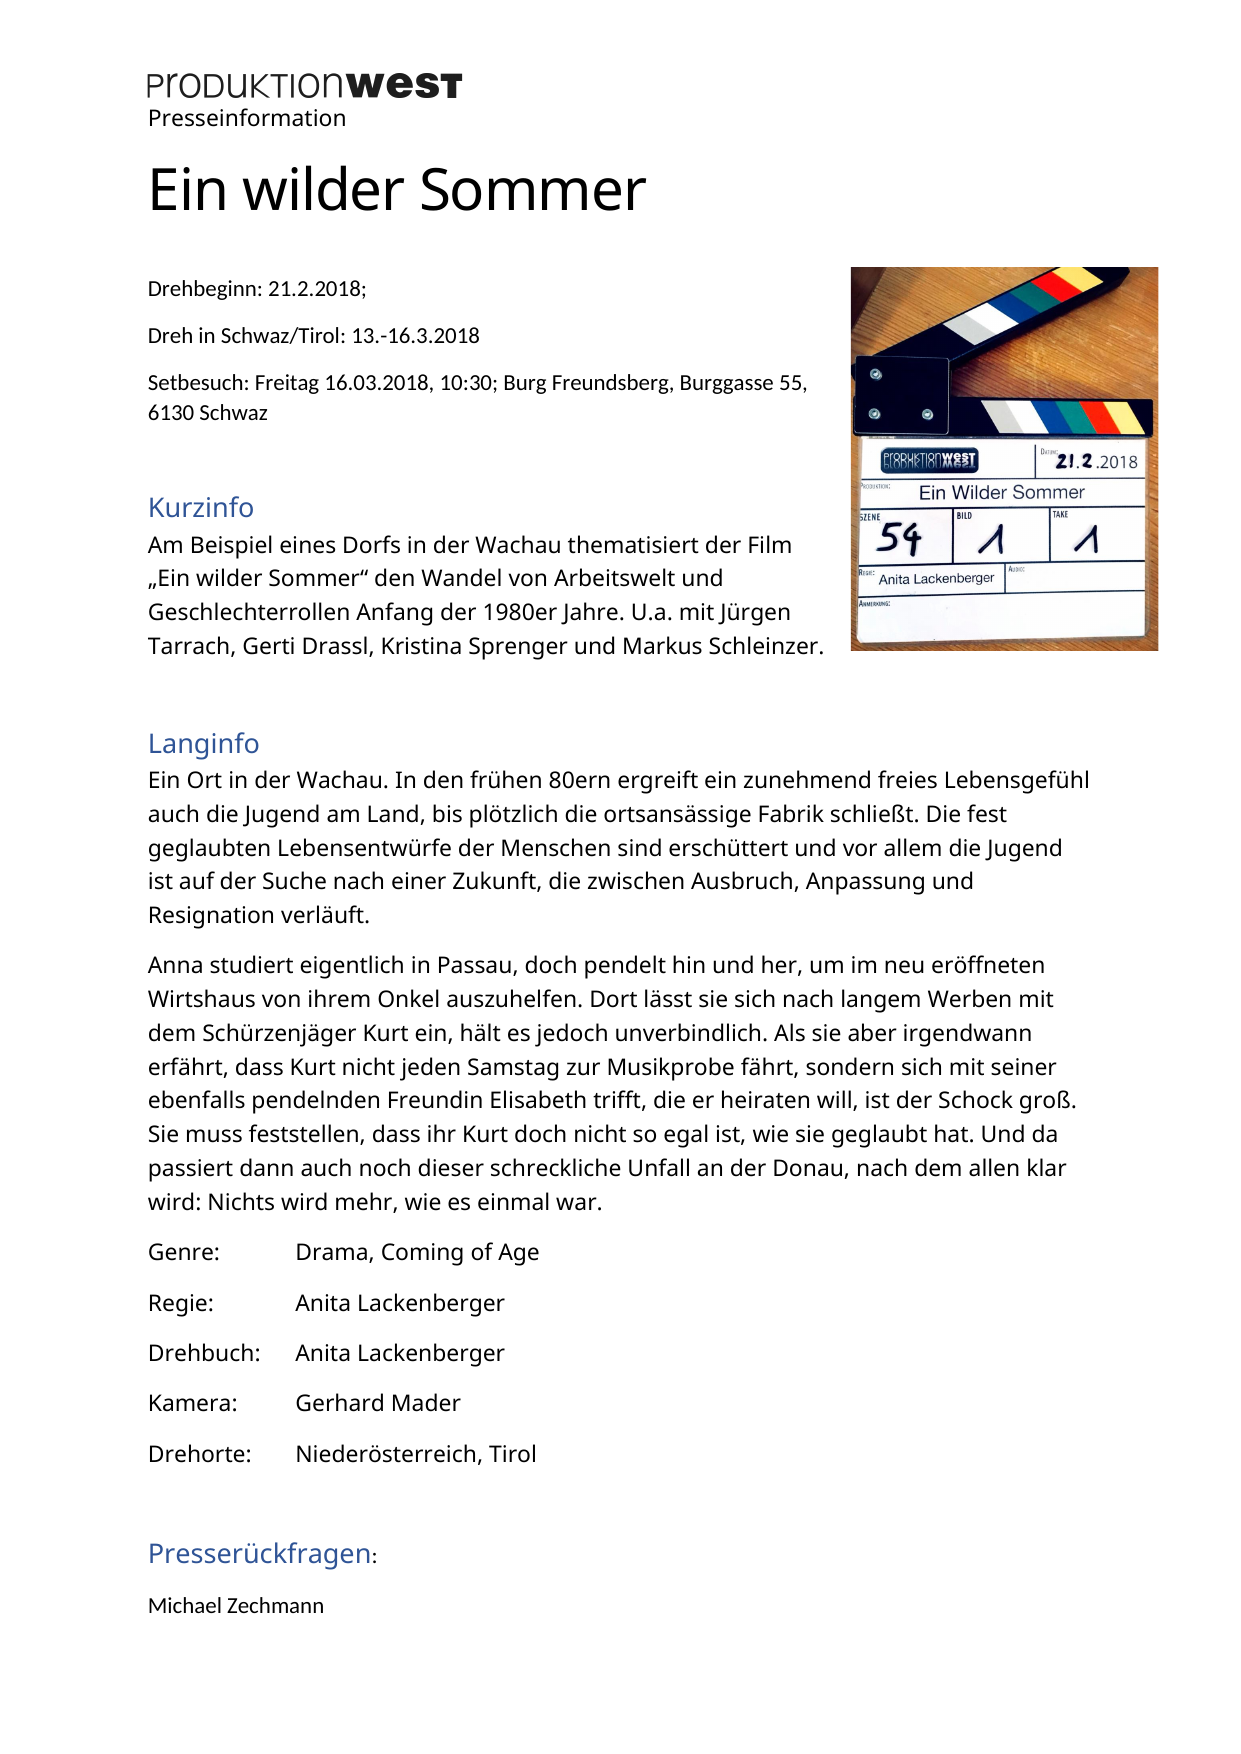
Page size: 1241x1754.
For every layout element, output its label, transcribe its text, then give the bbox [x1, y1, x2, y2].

text Ein Ort in der Wachau. In den frühen 80ern ergreift ein zunehmend freies Lebensgefühl auch die Jugend am Land, bis plötzlich die ortsansässige Fabrik schließt. Die fest geglaubten Lebensentwürfe der Menschen sind erschüttert und vor allem die Jugend ist auf der Suche nach einer Zukunft, die zwischen Ausbruch, Anpassung und Resignation verläuft. [148, 764, 1093, 930]
title Ein wilder Sommer [148, 148, 1093, 227]
text Genre: Drama, Coming of Age [148, 1236, 1093, 1267]
text Presserückfragen: [148, 1535, 1093, 1572]
text Am Beispiel eines Dorfs in der Wachau thematisiert der Film „Ein wilder Sommer“ den Wandel von Arbeitswelt und Geschlechterrollen Anfang der 1980er Jahre. U.a. mit Jürgen Tarrach, Gerti Drassl, Kristina Sprenger und Markus Schleinzer. [148, 528, 1093, 661]
picture [850, 267, 1159, 651]
subtitle Langinfo [148, 724, 1093, 761]
text Kamera: Gerhard Mader [148, 1387, 1093, 1418]
text Anna studiert eigentlich in Passau, doch pendelt hin und her, um im neu eröffneten Wirtshaus von ihrem Onkel auszuhelfen. Dort lässt sie sich nach langem Werben mit dem Schürzenjäger Kurt ein, hält es jedoch unverbindlich. Als sie aber irgendwann erfährt, dass Kurt nicht jeden Samstag zur Musikprobe fährt, sondern sich mit seiner ebenfalls pendelnden Freundin Elisabeth trifft, die er heiraten will, ist der Schock groß. Sie muss feststellen, dass ihr Kurt doch nicht so egal ist, wie sie geglaubt hat. Und da passiert dann auch noch dieser schreckliche Unfall an der Donau, nach dem allen klar wird: Nichts wird mehr, wie es einmal war. [148, 949, 1093, 1217]
text Drehbuch: Anita Lackenberger [148, 1337, 1093, 1368]
picture [147, 73, 463, 98]
text Setbesuch: Freitag 16.03.2018, 10:30; Burg Freundsberg, Burggasse 55, 6130 Schwaz [148, 368, 850, 426]
text Dreh in Schwaz/Tirol: 13.-16.3.2018 [148, 321, 850, 349]
subtitle Kurzinfo [148, 489, 850, 526]
text Drehorte: Niederösterreich, Tirol [148, 1438, 1093, 1469]
text Regie: Anita Lackenberger [148, 1286, 1093, 1318]
text Drehbeginn: 21.2.2018; [148, 274, 850, 302]
text Michael Zechmann [148, 1591, 1093, 1619]
